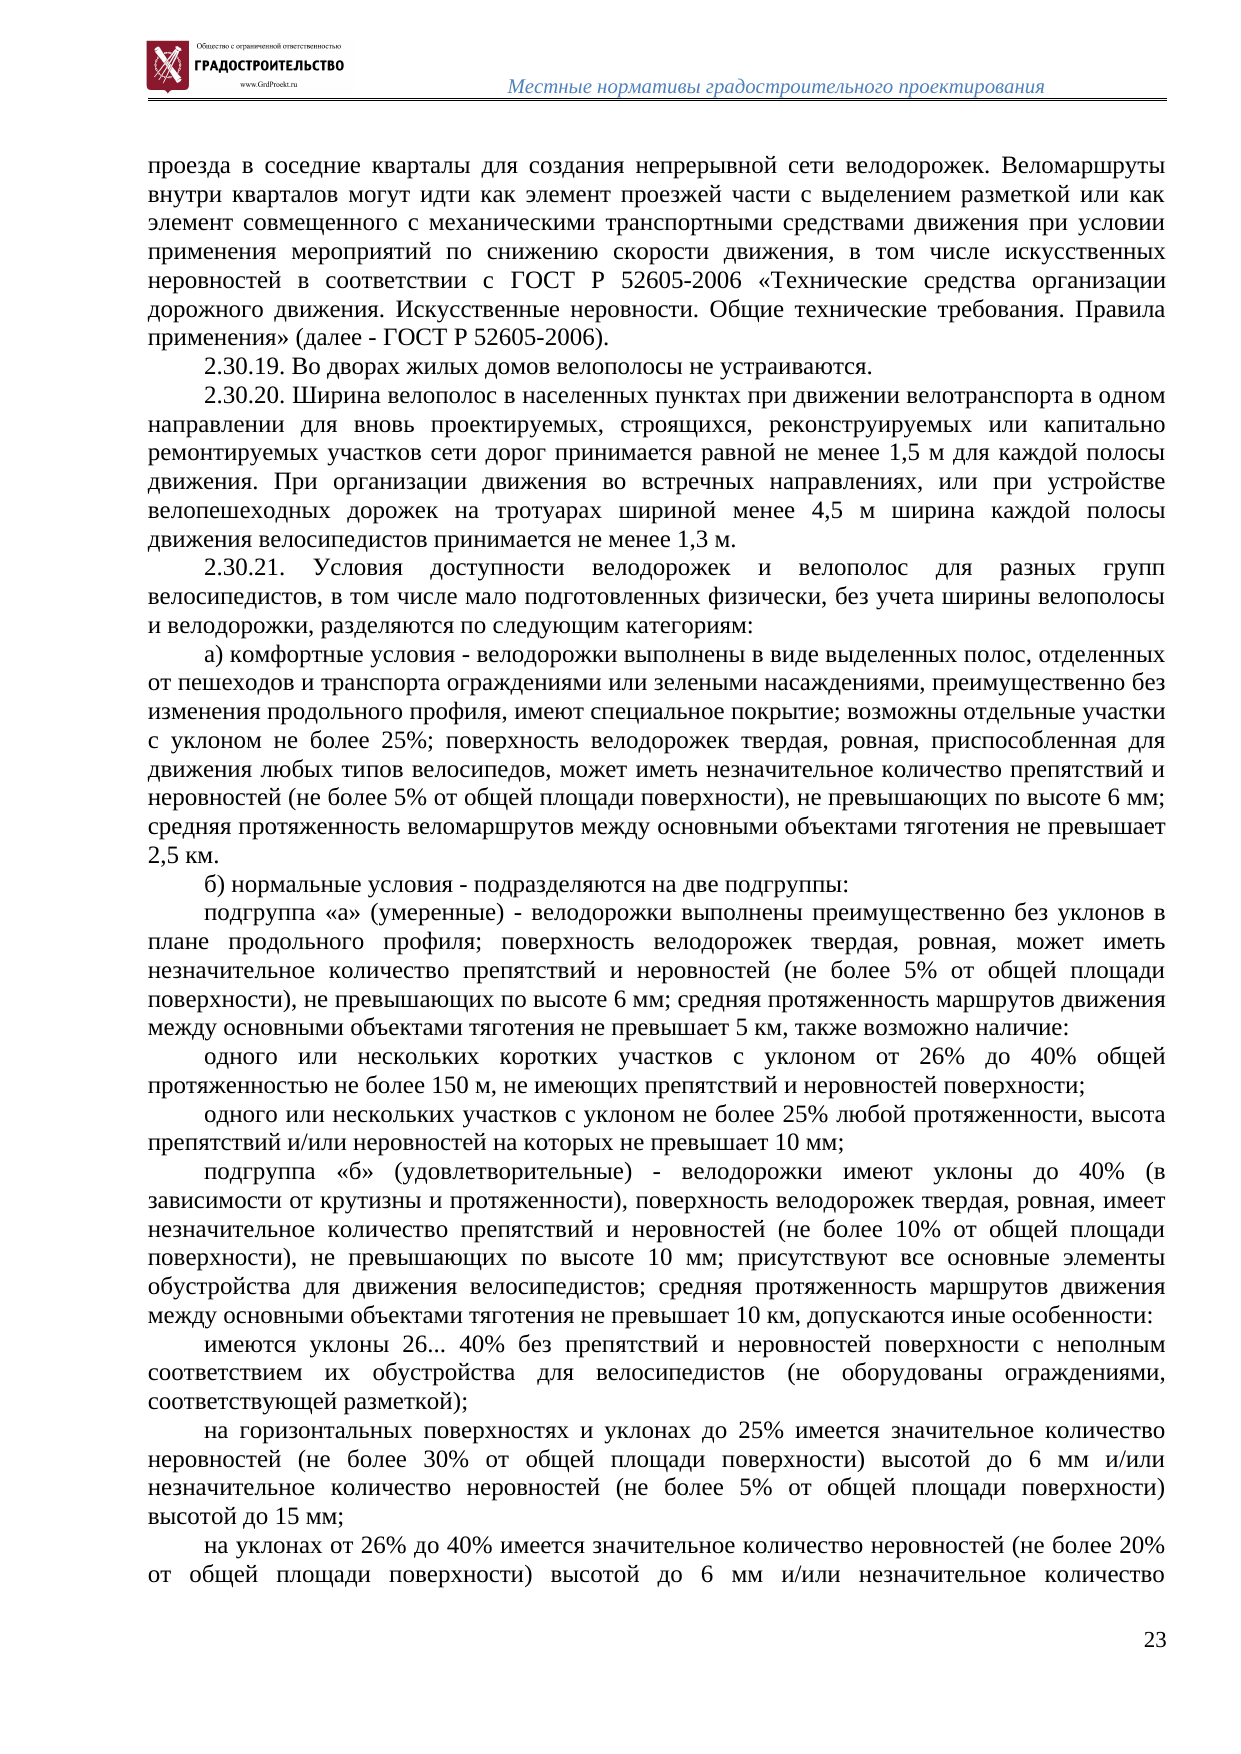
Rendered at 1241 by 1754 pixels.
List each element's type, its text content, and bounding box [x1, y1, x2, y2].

text одного или нескольких коротких участков с уклоном от 26% до 40% общей протяженностью не более 150 м, не имеющих препятствий и неровностей поверхности; [148, 1041, 1167, 1099]
text 2.30.21. Условия доступности велодорожек и велополос для разных групп велосипедистов, в том числе мало подготовленных физически, без учета ширины велополосы и велодорожки, разделяются по следующим категориям: [148, 552, 1167, 639]
text подгруппа «б» (удовлетворительные) - велодорожки имеют уклоны до 40% (в зависимости от крутизны и протяженности), поверхность велодорожек твердая, ровная, имеет незначительное количество препятствий и неровностей (не более 10% от общей площади поверхности), не превышающих по высоте 10 мм; присутствуют все основные элементы обустройства для движения велосипедистов; средняя протяженность маршрутов движения между основными объектами тяготения не превышает 10 км, допускаются иные особенности: [148, 1156, 1167, 1329]
text 2.30.20. Ширина велополос в населенных пунктах при движении велотранспорта в одном направлении для вновь проектируемых, строящихся, реконструируемых или капитально ремонтируемых участков сети дорог принимается равной не менее 1,5 м для каждой полосы движения. При организации движения во встречных направлениях, или при устройстве велопешеходных дорожек на тротуарах шириной менее 4,5 м ширина каждой полосы движения велосипедистов принимается не менее 1,3 м. [148, 380, 1167, 552]
text подгруппа «а» (умеренные) - велодорожки выполнены преимущественно без уклонов в плане продольного профиля; поверхность велодорожек твердая, ровная, может иметь незначительное количество препятствий и неровностей (не более 5% от общей площади поверхности), не превышающих по высоте 6 мм; средняя протяженность маршрутов движения между основными объектами тяготения не превышает 5 км, также возможно наличие: [148, 897, 1167, 1041]
text а) комфортные условия - велодорожки выполнены в виде выделенных полос, отделенных от пешеходов и транспорта ограждениями или зелеными насаждениями, преимущественно без изменения продольного профиля, имеют специальное покрытие; возможны отдельные участки с уклоном не более 25%; поверхность велодорожек твердая, ровная, приспособленная для движения любых типов велосипедов, может иметь незначительное количество препятствий и неровностей (не более 5% от общей площади поверхности), не превышающих по высоте 6 мм; средняя протяженность веломаршрутов между основными объектами тяготения не превышает 2,5 км. [148, 639, 1167, 869]
text одного или нескольких участков с уклоном не более 25% любой протяженности, высота препятствий и/или неровностей на которых не превышает 10 мм; [148, 1099, 1167, 1156]
text имеются уклоны 26... 40% без препятствий и неровностей поверхности с неполным соответствием их обустройства для велосипедистов (не оборудованы ограждениями, соответствующей разметкой); [148, 1329, 1167, 1415]
text 2.30.19. Во дворах жилых домов велополосы не устраиваются. [148, 351, 1167, 380]
picture [145, 39, 354, 94]
text на горизонтальных поверхностях и уклонах до 25% имеется значительное количество неровностей (не более 30% от общей площади поверхности) высотой до 6 мм и/или незначительное количество неровностей (не более 5% от общей площади поверхности) высотой до 15 мм; [148, 1415, 1167, 1530]
text б) нормальные условия - подразделяются на две подгруппы: [148, 869, 1167, 897]
